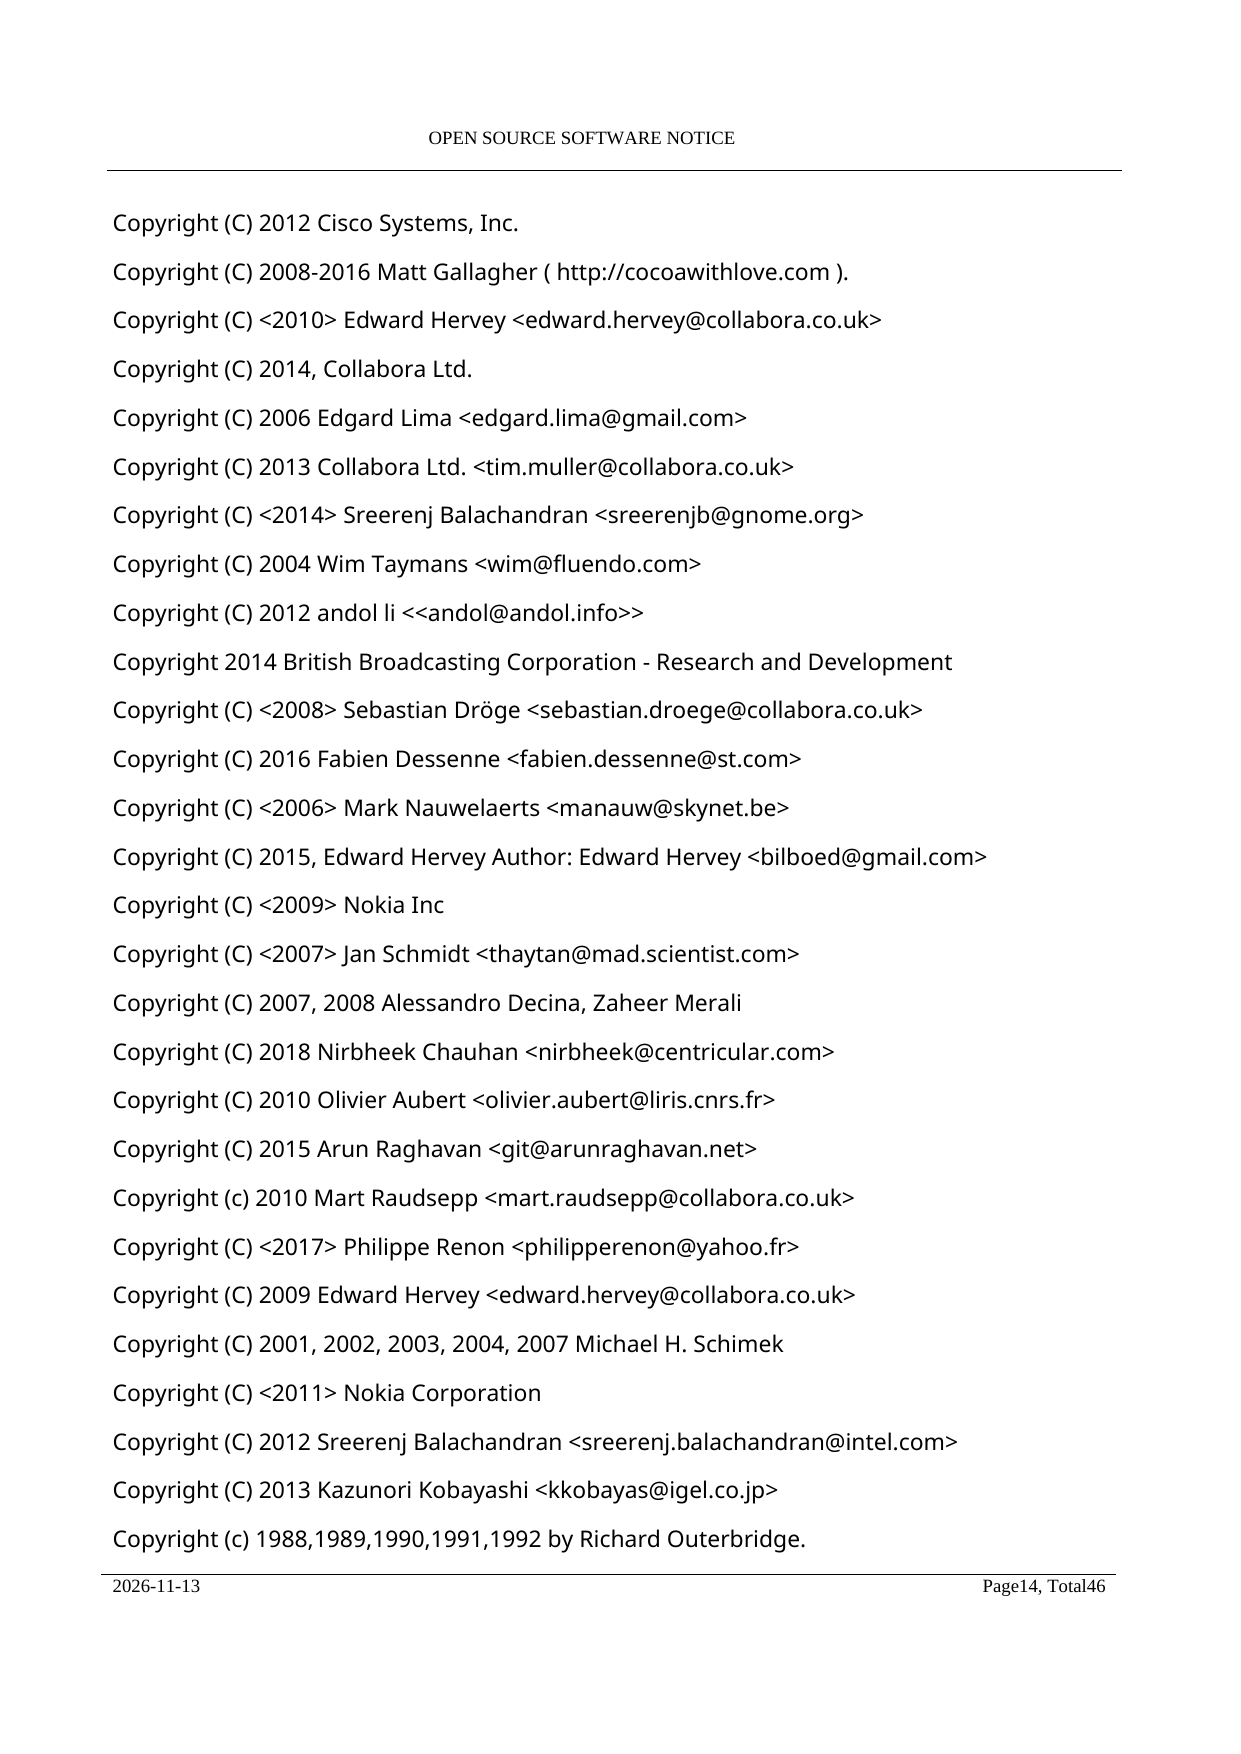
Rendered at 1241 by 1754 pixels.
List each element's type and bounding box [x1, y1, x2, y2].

text [112, 206, 1128, 1555]
